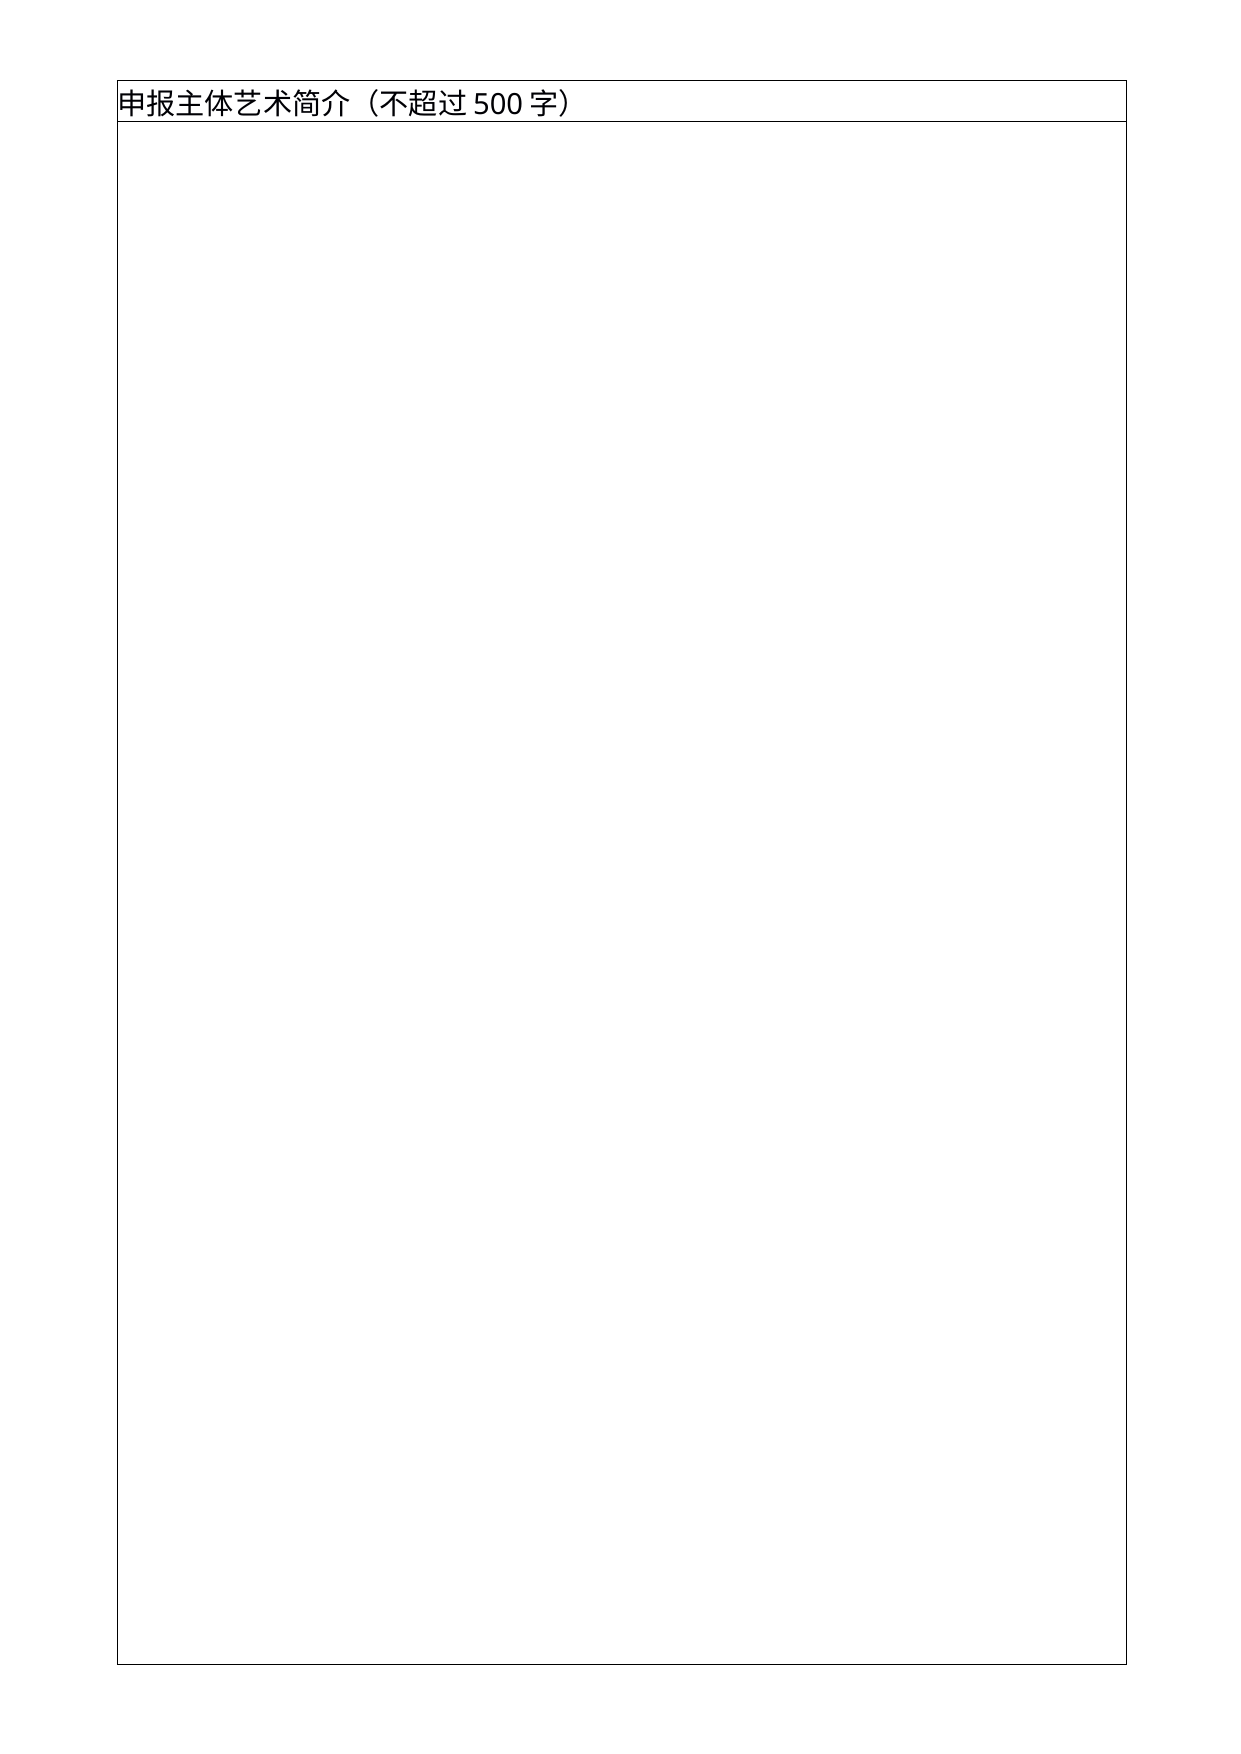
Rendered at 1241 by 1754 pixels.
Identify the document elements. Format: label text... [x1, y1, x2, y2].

table_header 申报主体艺术简介（不超过500字） [118, 81, 1126, 121]
table_cell [118, 122, 1126, 1664]
